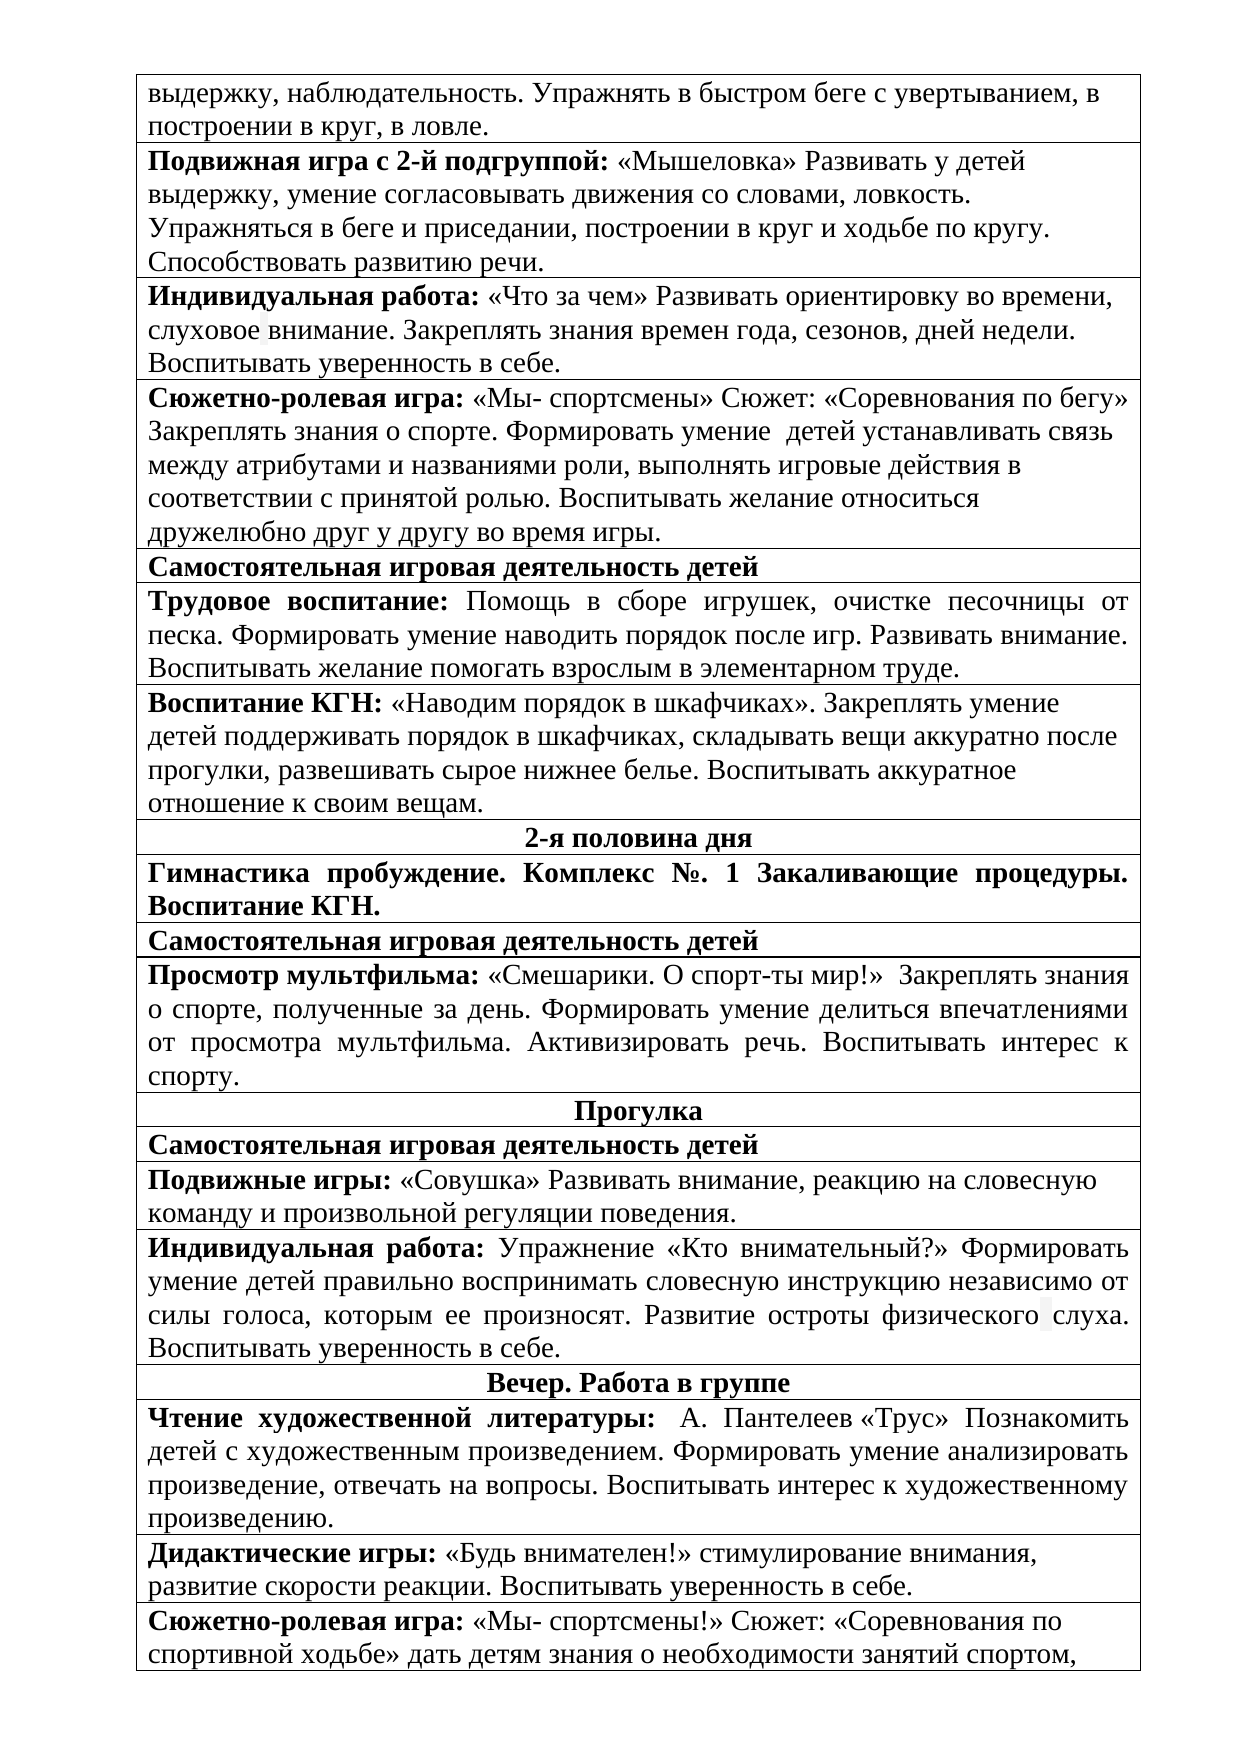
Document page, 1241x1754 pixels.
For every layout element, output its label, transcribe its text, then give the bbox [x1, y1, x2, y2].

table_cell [137, 75, 1140, 142]
table_cell Вечер. Работа в группе [137, 1365, 1140, 1399]
table_cell Трудовое воспитание: Помощь в сборе игрушек, очистке песочницы от песка. Формировать умение наводить порядок после игр. Развивать внимание. Воспитывать желание помогать взрослым в элементарном труде. [137, 583, 1140, 684]
table_cell Чтение художественной литературы: А. Пантелеев «Трус» Познакомить детей с художественным произведением. Формировать умение анализировать произведение, отвечать на вопросы. Воспитывать интерес к художественному произведению. [334, 1400, 1140, 1534]
table_cell Прогулка [137, 1093, 1140, 1126]
table_cell Чтение художественной литературы: А. Пантелеев «Трус» Познакомить детей с художественным произведением. Формировать умение анализировать произведение, отвечать на вопросы. Воспитывать интерес к художественному произведению. [137, 1400, 672, 1534]
table_cell Подвижная игра с 2-й подгруппой: «Мышеловка» Развивать у детей выдержку, умение согласовывать движения со словами, ловкость. Упражняться в беге и приседании, построении в круг и ходьбе по кругу. Способствовать развитию речи. [137, 143, 1140, 277]
table_cell Сюжетно-ролевая игра: «Мы- спортсмены» Сюжет: «Соревнования по бегу» Закреплять знания о спорте. Формировать умение детей устанавливать связь между атрибутами и названиями роли, выполнять игровые действия в соответствии с принятой ролью. Воспитывать желание относиться дружелюбно друг у другу во время игры. [137, 380, 1140, 548]
table_cell 2-я половина дня [137, 820, 1140, 854]
table_cell Самостоятельная игровая деятельность детей [137, 923, 1140, 956]
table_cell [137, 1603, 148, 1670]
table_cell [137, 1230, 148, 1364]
table_cell Самостоятельная игровая деятельность детей [137, 549, 1140, 582]
table_cell Индивидуальная работа: «Что за чем» Развивать ориентировку во времени, слуховое внимание. Закреплять знания времен года, сезонов, дней недели. Воспитывать уверенность в себе. [137, 278, 1140, 379]
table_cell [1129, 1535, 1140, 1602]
table_cell Самостоятельная игровая деятельность детей [137, 1127, 1140, 1161]
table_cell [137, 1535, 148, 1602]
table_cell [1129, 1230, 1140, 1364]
table_cell Просмотр мультфильма: «Смешарики. О спорт-ты мир!» Закреплять знания о спорте, полученные за день. Формировать умение делиться впечатлениями от просмотра мультфильма. Активизировать речь. Воспитывать интерес к спорту. [137, 958, 1140, 1092]
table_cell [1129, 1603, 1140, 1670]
table_cell Воспитание КГН: «Наводим порядок в шкафчиках». Закреплять умение детей поддерживать порядок в шкафчиках, складывать вещи аккуратно после прогулки, развешивать сырое нижнее белье. Воспитывать аккуратное отношение к своим вещам. [137, 685, 1140, 819]
table_cell Гимнастика пробуждение. Комплекс №. 1 Закаливающие процедуры. Воспитание КГН. [137, 855, 1140, 922]
table_cell Подвижные игры: «Совушка» Развивать внимание, реакцию на словесную команду и произвольной регуляции поведения. [137, 1162, 1140, 1229]
